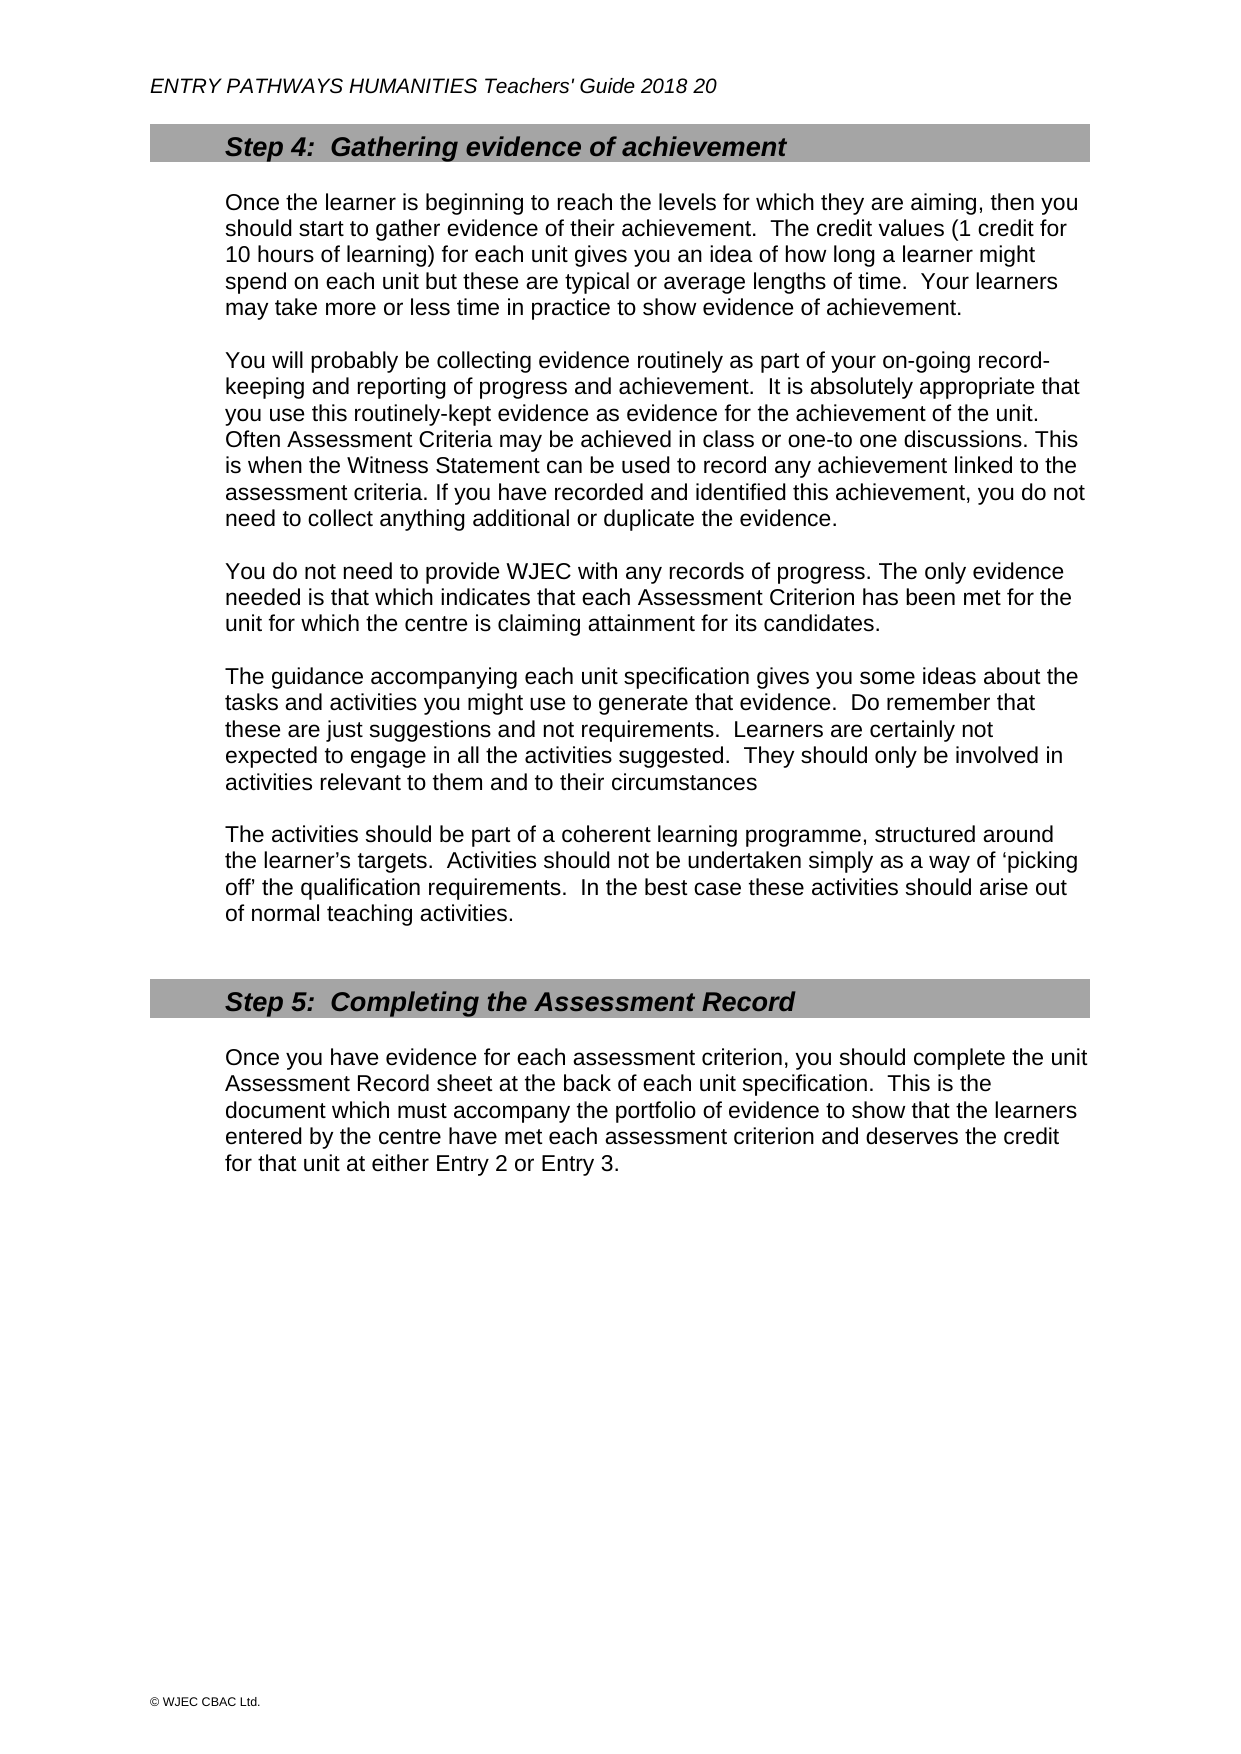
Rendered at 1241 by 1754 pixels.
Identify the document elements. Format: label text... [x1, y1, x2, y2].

text Once you have evidence for each assessment criterion, you should complete the unit Assessment Record sheet at the back of each unit specification. This is the document which must accompany the portfolio of evidence to show that the learners entered by the centre have met each assessment criterion and deserves the credit for that unit at either Entry 2 or Entry 3. [225, 1044, 1090, 1176]
text Once the learner is beginning to reach the levels for which they are aiming, then you should start to gather evidence of their achievement. The credit values (1 credit for 10 hours of learning) for each unit gives you an idea of how long a learner might spend on each unit but these are typical or average lengths of time. Your learners may take more or less time in practice to show evidence of achievement. [225, 189, 1090, 320]
text Step 4: Gathering evidence of achievement [150, 124, 1090, 162]
text Step 5: Completing the Assessment Record [150, 979, 1090, 1018]
text The guidance accompanying each unit specification gives you some ideas about the tasks and activities you might use to generate that evidence. Do remember that these are just suggestions and not requirements. Learners are certainly not expected to engage in all the activities suggested. They should only be involved in activities relevant to them and to their circumstances [225, 663, 1090, 795]
text You will probably be collecting evidence routinely as part of your on-going record-keeping and reporting of progress and achievement. It is absolutely appropriate that you use this routinely-kept evidence as evidence for the achievement of the unit. Often Assessment Criteria may be achieved in class or one-to one discussions. This is when the Witness Statement can be used to record any achievement linked to the assessment criteria. If you have recorded and identified this achievement, you do not need to collect anything additional or duplicate the evidence. [225, 347, 1090, 531]
text You do not need to provide WJEC with any records of progress. The only evidence needed is that which indicates that each Assessment Criterion has been met for the unit for which the centre is claiming attainment for its candidates. [225, 558, 1090, 637]
text The activities should be part of a coherent learning programme, structured around the learner’s targets. Activities should not be undertaken simply as a way of ‘picking off’ the qualification requirements. In the best case these activities should arise out of normal teaching activities. [225, 821, 1090, 927]
